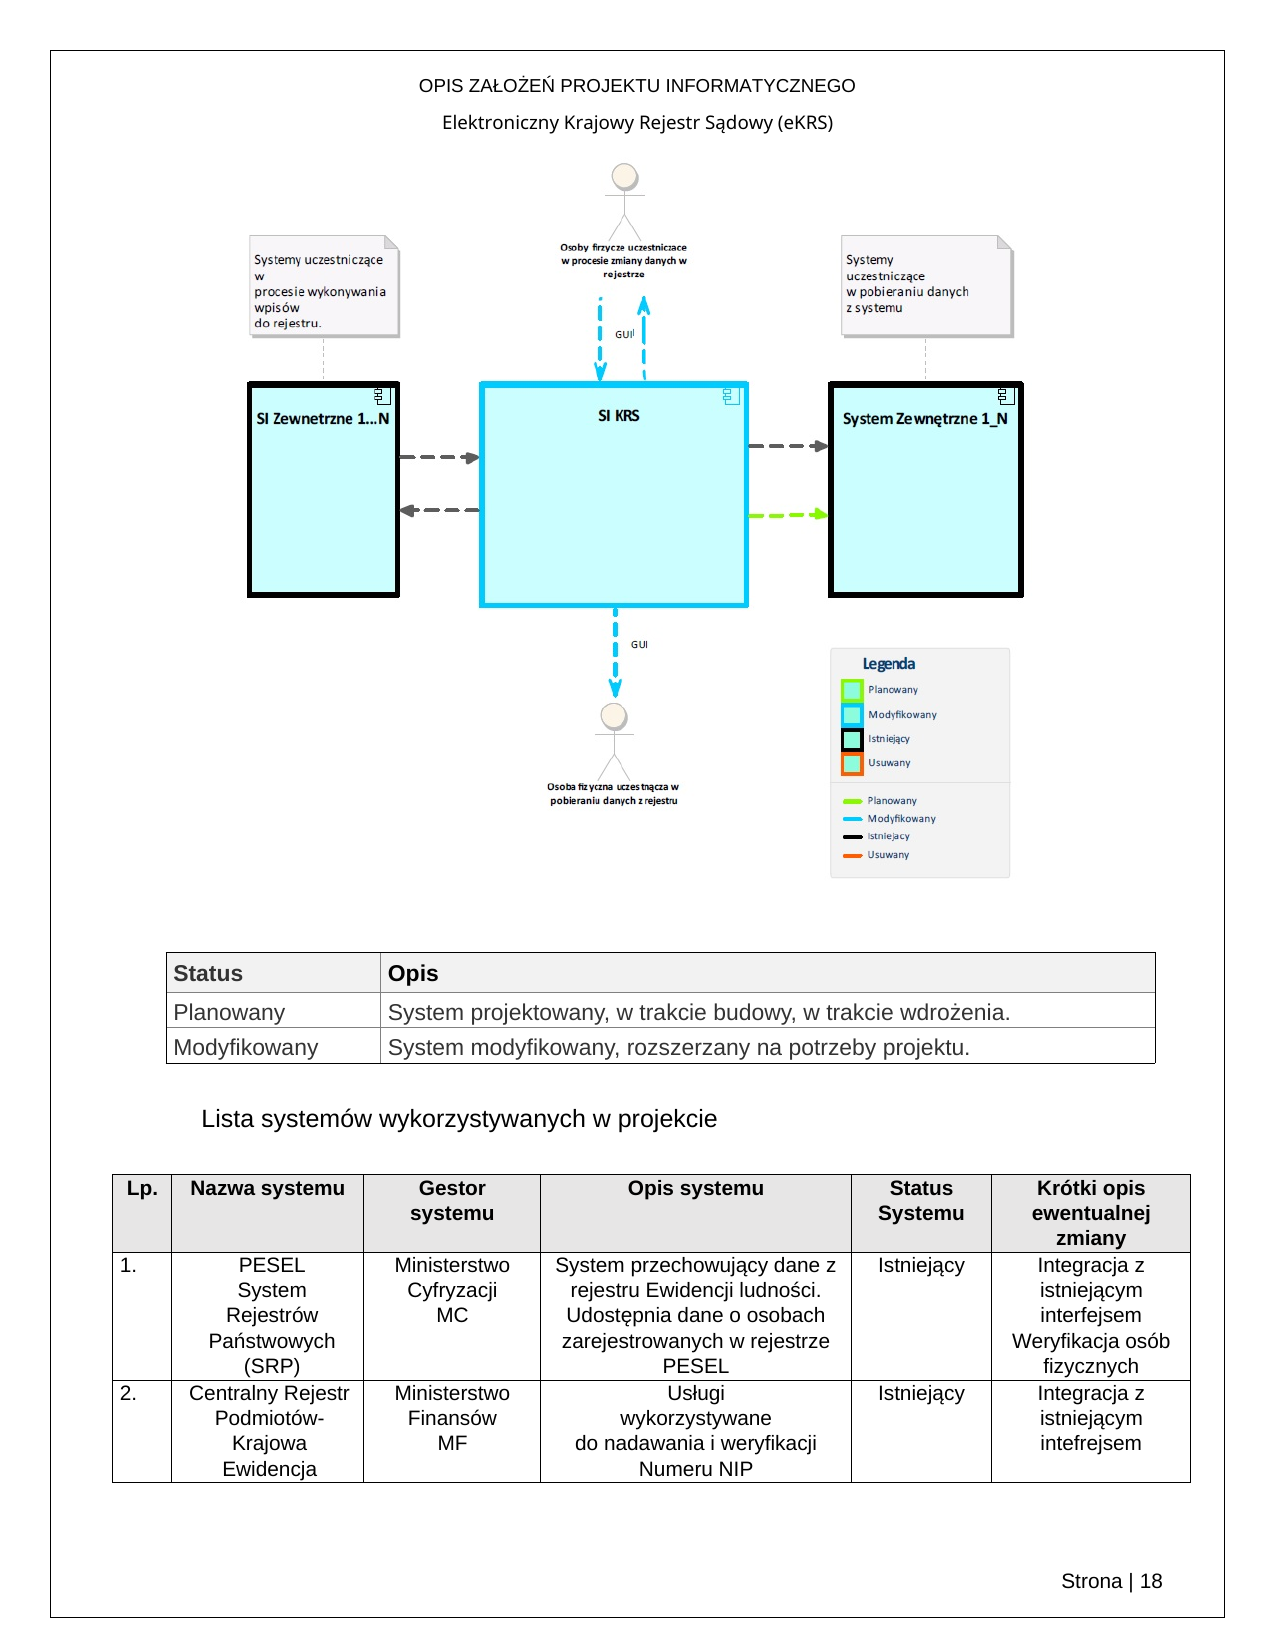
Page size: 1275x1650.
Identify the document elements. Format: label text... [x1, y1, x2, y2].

table_header Lp. [113, 1175, 171, 1252]
table_header Gestor systemu [364, 1175, 540, 1252]
table_cell [113, 1381, 171, 1482]
table_cell PESEL System Rejestrów Państwowych (SRP) [172, 1253, 363, 1379]
table_cell Istniejący [852, 1381, 991, 1482]
text Lista systemów wykorzystywanych w projekcie [201, 1104, 1162, 1133]
table_cell [113, 1253, 171, 1379]
table_cell Integracja z istniejącym interfejsem Weryfikacja osób fizycznych [992, 1253, 1190, 1379]
table_cell System przechowujący dane z rejestru Ewidencji ludności. Udostępnia dane o osobach zarejestrowanych w rejestrze PESEL [541, 1253, 851, 1379]
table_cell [364, 1381, 540, 1482]
table_cell System modyfikowany, rozszerzany na potrzeby projektu. [381, 1028, 1155, 1062]
table_header Opis systemu [541, 1175, 851, 1252]
table_cell Ministerstwo Cyfryzacji MC [364, 1253, 540, 1379]
table_cell System projektowany, w trakcie budowy, w trakcie wdrożenia. [381, 993, 1155, 1027]
table_header Status Systemu [852, 1175, 991, 1252]
picture [201, 150, 1091, 911]
table_header Krótki opis ewentualnej zmiany [992, 1175, 1190, 1252]
table_header Nazwa systemu [172, 1175, 363, 1252]
table_cell Modyfikowany [167, 1028, 380, 1062]
table_cell Planowany [167, 993, 380, 1027]
table_cell Istniejący [852, 1253, 991, 1379]
table_header Status [167, 953, 380, 992]
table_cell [992, 1381, 1190, 1482]
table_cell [541, 1381, 851, 1482]
table_header Opis [381, 953, 1155, 992]
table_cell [172, 1381, 363, 1482]
